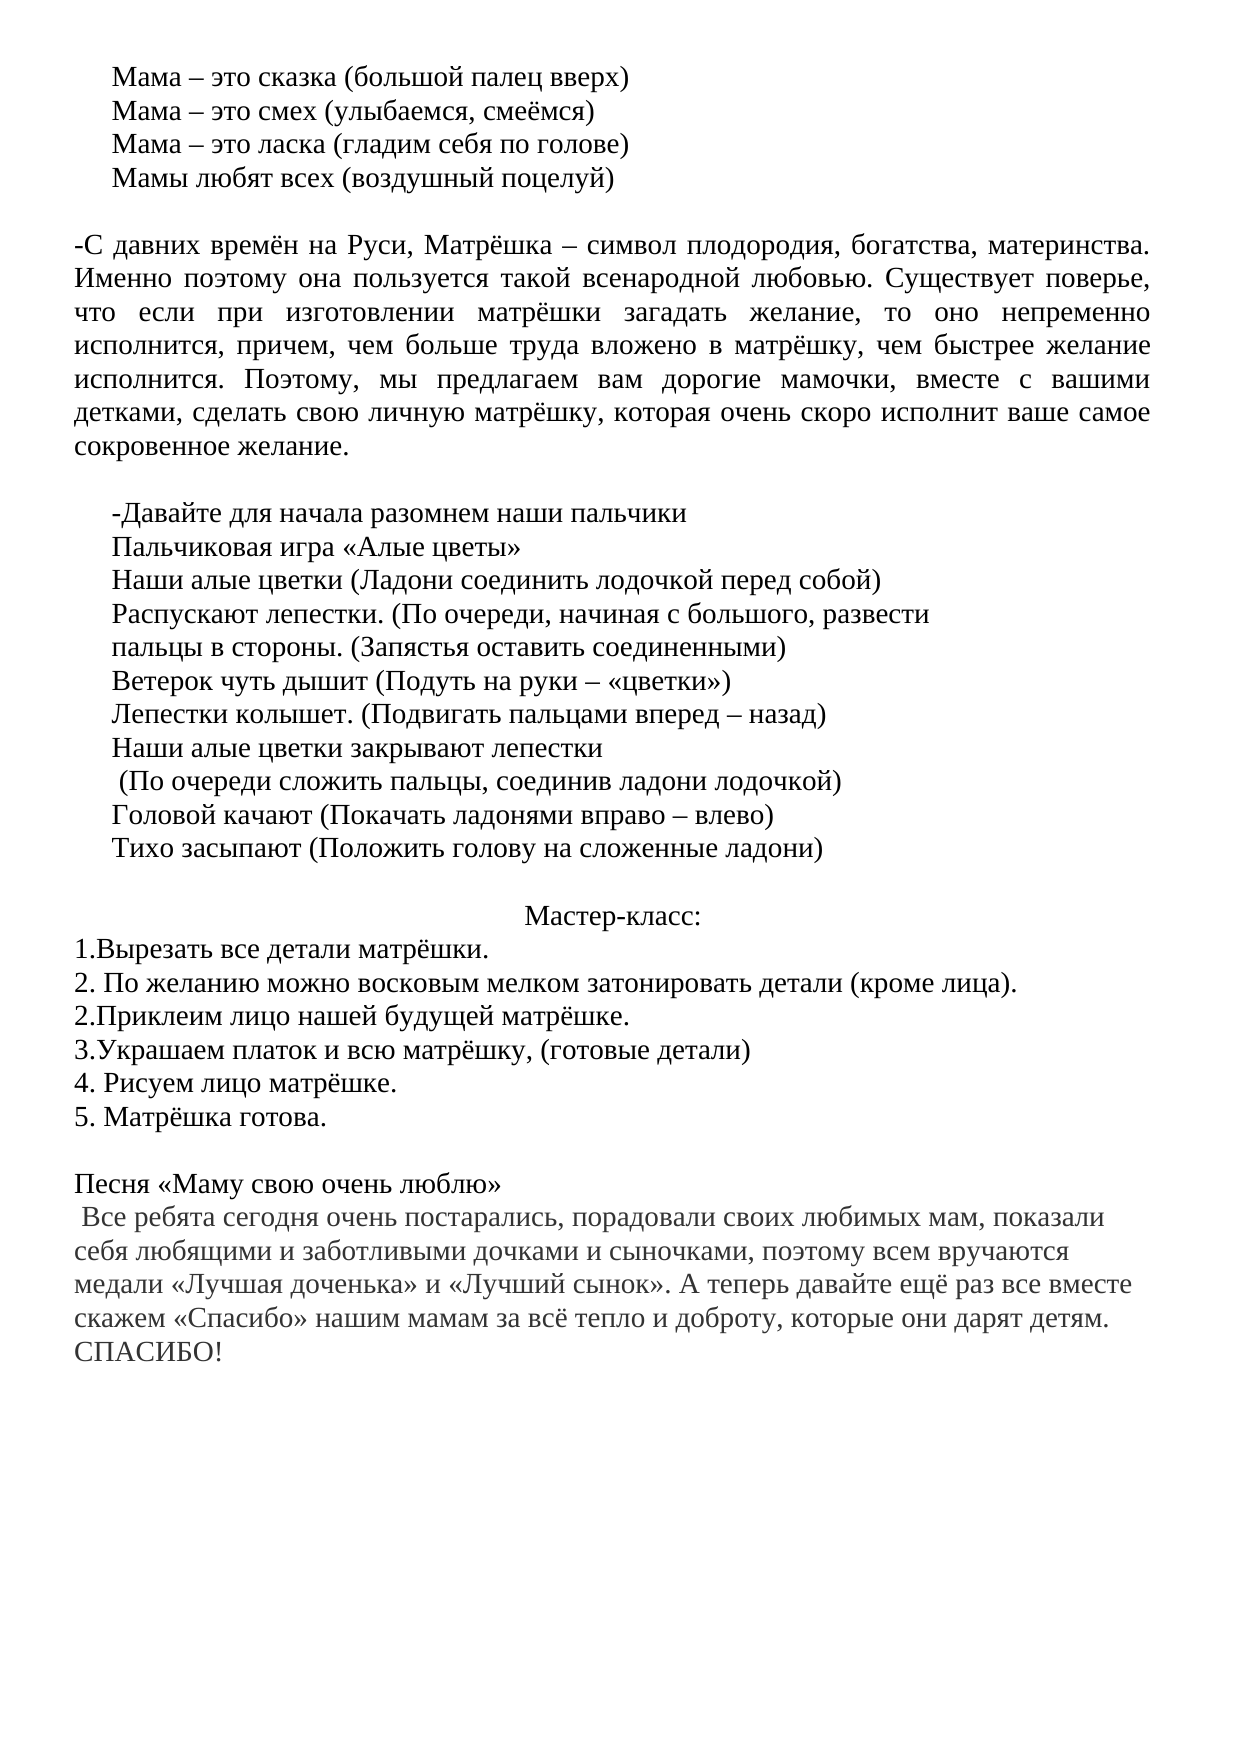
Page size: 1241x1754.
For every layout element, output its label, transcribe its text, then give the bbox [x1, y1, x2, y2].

text 1.Вырезать все детали матрёшки. [74, 931, 1152, 965]
text Пальчиковая игра «Алые цветы» [74, 529, 1152, 562]
text 2.Приклеим лицо нашей будущей матрёшке. [74, 998, 1152, 1032]
text -С давних времён на Руси, Матрёшка – символ плодородия, богатства, материнства. Именно поэтому она пользуется такой всенародной любовью. Существует поверье, что если при изготовлении матрёшки загадать желание, то оно непременно исполнится, причем, чем больше труда вложено в матрёшку, чем быстрее желание исполнится. Поэтому, мы предлагаем вам дорогие мамочки, вместе с вашими детками, сделать свою личную матрёшку, которая очень скоро исполнит ваше самое сокровенное желание. [74, 227, 1152, 462]
text СПАСИБО! [74, 1334, 1152, 1367]
text Наши алые цветки закрывают лепестки [74, 730, 1152, 763]
text 3.Украшаем платок и всю матрёшку, (готовые детали) [74, 1032, 1152, 1065]
text Песня «Маму свою очень люблю» [74, 1166, 1152, 1199]
text Мастер-класс: [74, 898, 1152, 931]
text 4. Рисуем лицо матрёшке. [74, 1065, 1152, 1099]
text пальцы в стороны. (Запястья оставить соединенными) [74, 629, 1152, 663]
text Мама – это смех (улыбаемся, смеёмся) [74, 93, 1152, 126]
text Мама – это сказка (большой палец вверх) [74, 59, 1152, 93]
text Мамы любят всех (воздушный поцелуй) [74, 160, 1152, 193]
text Все ребята сегодня очень постарались, порадовали своих любимых мам, показали себя любящими и заботливыми дочками и сыночками, поэтому всем вручаются медали «Лучшая доченька» и «Лучший сынок». А теперь давайте ещё раз все вместе скажем «Спасибо» нашим мамам за всё тепло и доброту, которые они дарят детям. [74, 1199, 1152, 1334]
text -Давайте для начала разомнем наши пальчики [74, 495, 1152, 529]
text Ветерок чуть дышит (Подуть на руки – «цветки») [74, 663, 1152, 696]
text 2. По желанию можно восковым мелком затонировать детали (кроме лица). [74, 965, 1152, 998]
text Головой качают (Покачать ладонями вправо – влево) [74, 797, 1152, 831]
text Наши алые цветки (Ладони соединить лодочкой перед собой) [74, 562, 1152, 596]
text Тихо засыпают (Положить голову на сложенные ладони) [74, 831, 1152, 864]
text (По очереди сложить пальцы, соединив ладони лодочкой) [74, 763, 1152, 797]
text Лепестки колышет. (Подвигать пальцами вперед – назад) [74, 696, 1152, 730]
text Мама – это ласка (гладим себя по голове) [74, 126, 1152, 160]
text Распускают лепестки. (По очереди, начиная с большого, развести [74, 596, 1152, 629]
text 5. Матрёшка готова. [74, 1099, 1152, 1132]
